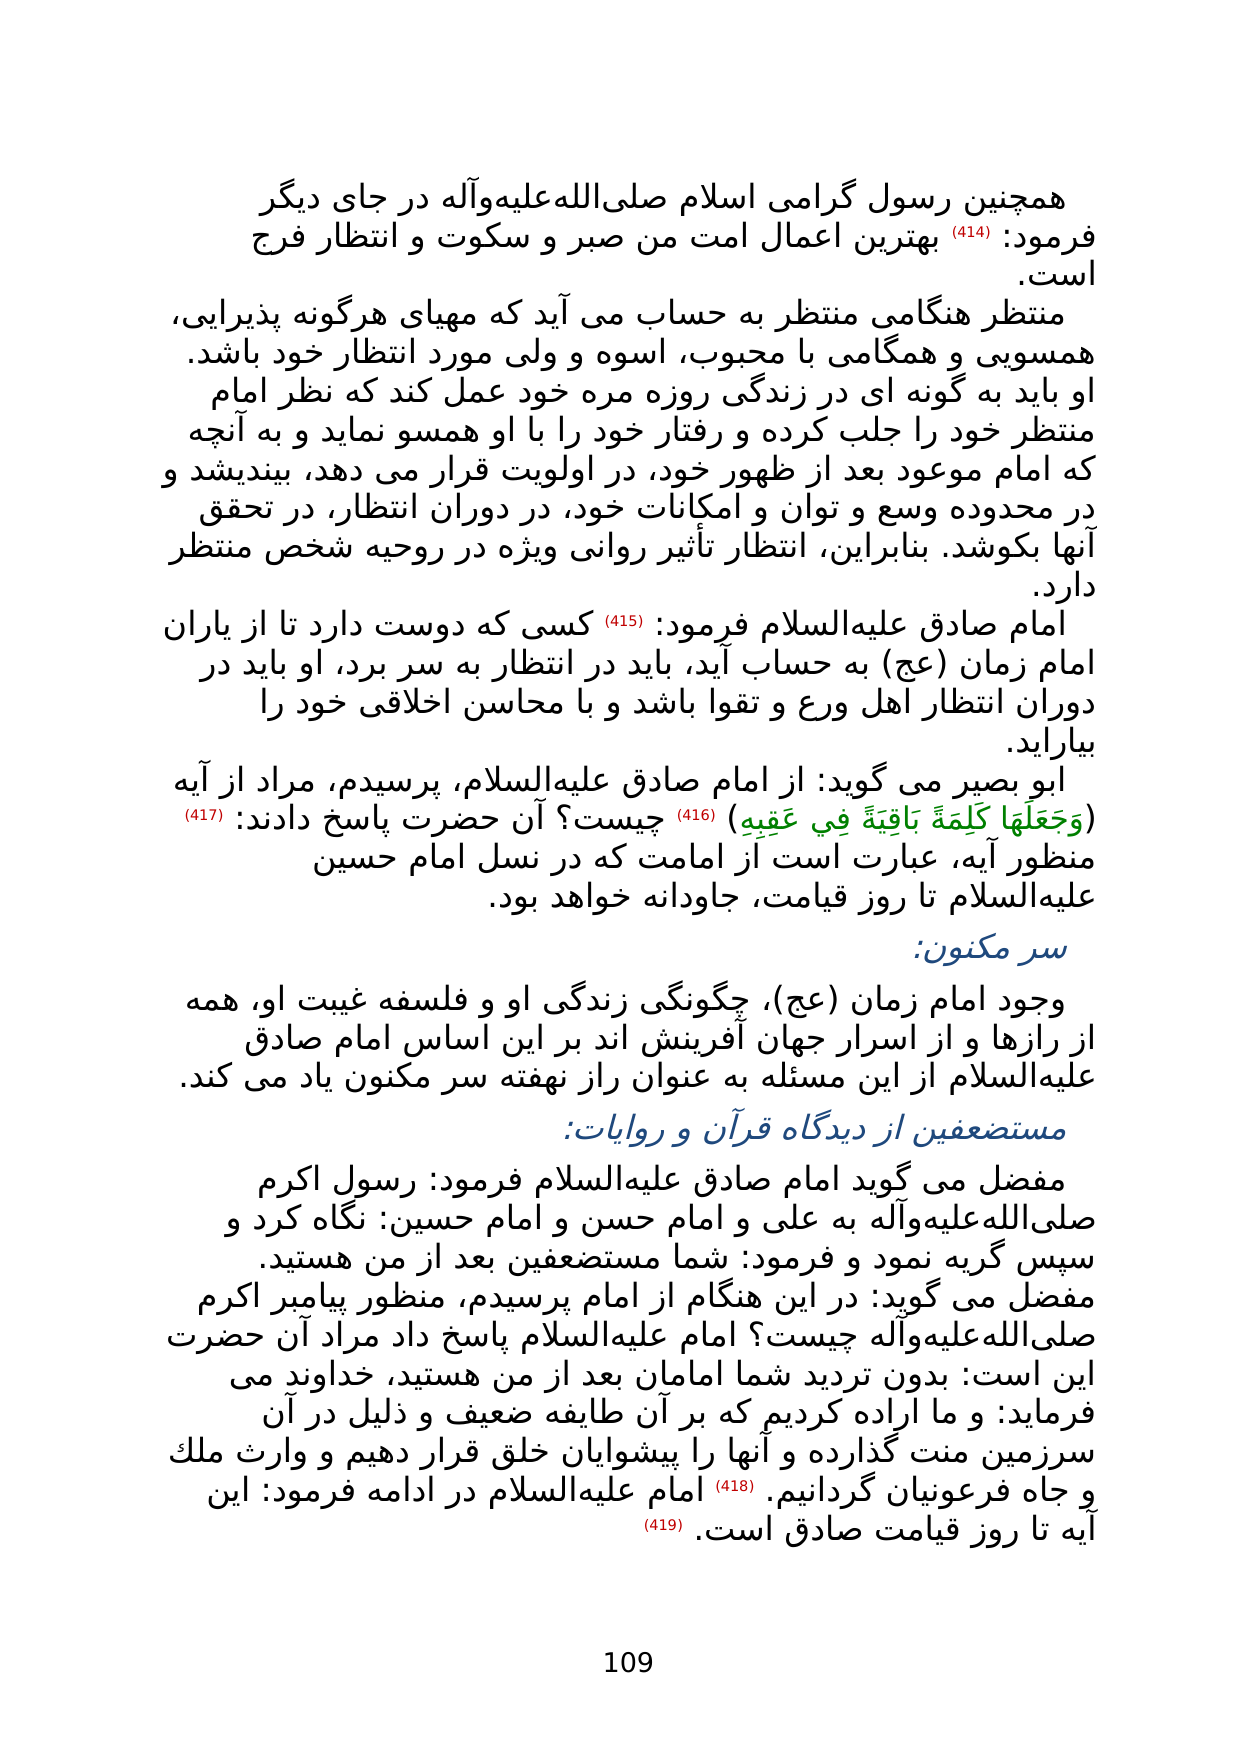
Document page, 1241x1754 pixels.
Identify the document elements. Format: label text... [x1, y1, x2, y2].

text منتظر هنگامى منتظر به حساب مى آید كه مهیاى هرگونه پذیرایى، همسویى و همگامى با محبوب، اسوه و ولى مورد انتظار خود باشد. او باید به گونه اى در زندگى روزه مره خود عمل كند كه نظر امام منتظر خود را جلب كرده و رفتار خود را با او همسو نماید و به آنچه كه امام موعود بعد از ظهور خود، در اولویت قرار مى دهد، بیندیشد و در محدوده وسع و توان و امكانات خود، در دوران انتظار، در تحقق آنها بكوشد. بنابراین، انتظار تأثیر روانى ویژه در روحیه شخص منتظر دارد. [159, 294, 1097, 604]
text همچنین رسول گرامى اسلام صلى‌الله‌عليه‌وآله در جاى دیگر فرمود: (414) بهترین اعمال امت من صبر و سكوت و انتظار فرج است. [159, 177, 1097, 294]
subtitle سر مكنون: [159, 928, 1097, 967]
text ابو بصیر مى گوید: از امام صادق عليه‌السلام، پرسیدم، مراد از آیه (وَجَعَلَهَا كَلِمَةً بَاقِيَةً فِي عَقِبِهِ) (416) چیست؟ آن حضرت پاسخ دادند: (417) منظور آیه، عبارت است از امامت كه در نسل امام حسین عليه‌السلام تا روز قیامت، جاودانه خواهد بود. [159, 760, 1097, 915]
text امام صادق عليه‌السلام فرمود: (415) كسى كه دوست دارد تا از یاران امام زمان (عج) به حساب آید، باید در انتظار به سر برد، او باید در دوران انتظار اهل ورع و تقوا باشد و با محاسن اخلاقى خود را بیاراید. [159, 604, 1097, 760]
text مفضل مى گوید امام صادق عليه‌السلام فرمود: رسول اكرم صلى‌الله‌عليه‌وآله به على و امام حسن و امام حسین: نگاه كرد و سپس گریه نمود و فرمود: شما مستضعفین بعد از من هستید. مفضل مى گوید: در این هنگام از امام پرسیدم، منظور پیامبر اكرم صلى‌الله‌عليه‌وآله چیست؟ امام عليه‌السلام پاسخ داد مراد آن حضرت این است: بدون تردید شما امامان بعد از من هستید، خداوند مى فرماید: و ما اراده كردیم كه بر آن طایفه ضعیف و ذلیل در آن سرزمین منت گذارده و آنها را پیشوایان خلق قرار دهیم و وارث ملك و جاه فرعونیان گردانیم. (418) امام عليه‌السلام در ادامه فرمود: این آیه تا روز قیامت صادق است. (419) [159, 1160, 1097, 1548]
text وجود امام زمان (عج)، چگونگى زندگى او و فلسفه غیبت او، همه از رازها و از اسرار جهان آفرینش اند بر این اساس امام صادق عليه‌السلام از این مسئله به عنوان راز نهفته سر مكنون یاد مى كند. [159, 979, 1097, 1096]
subtitle مستضعفین از دیدگاه قرآن و روایات: [159, 1108, 1097, 1147]
